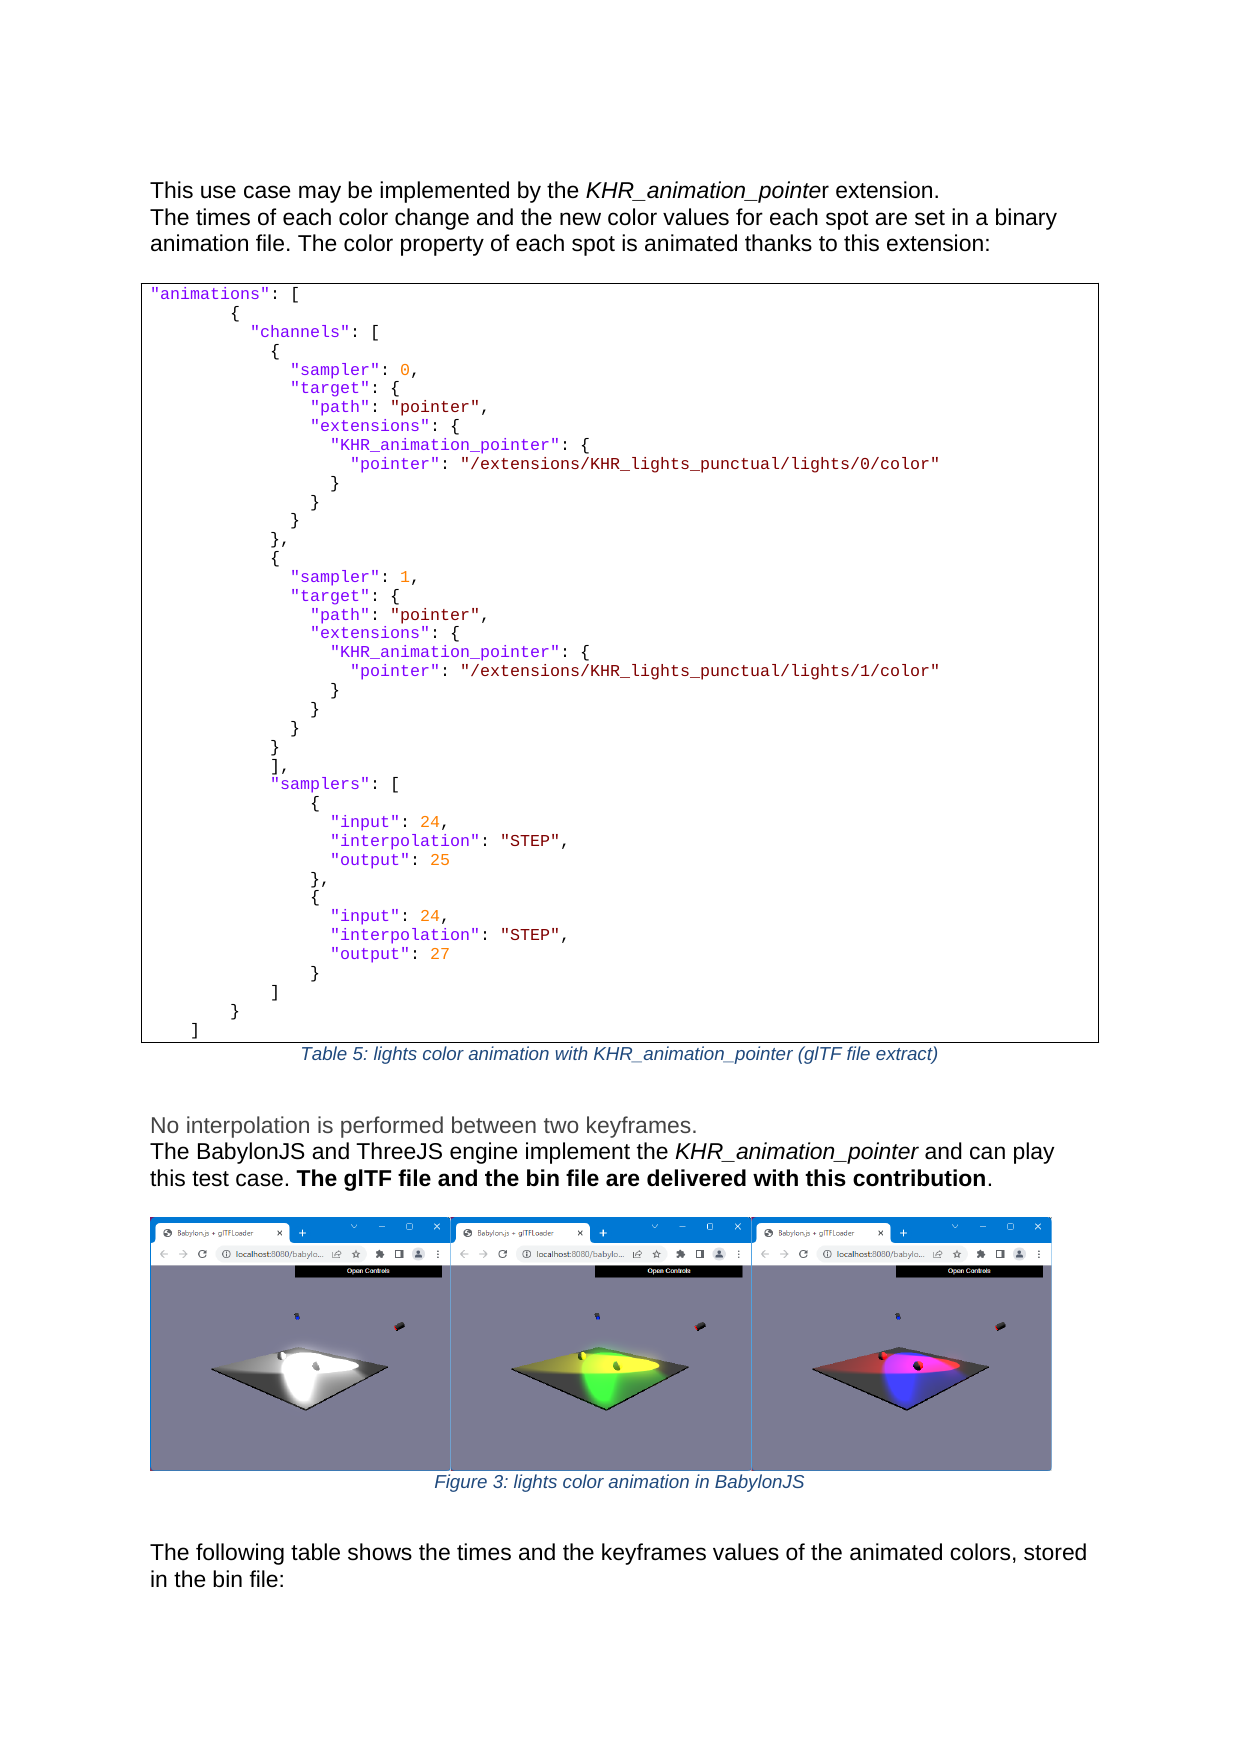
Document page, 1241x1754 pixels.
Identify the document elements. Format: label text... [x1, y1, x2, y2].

text "output": 25 [150, 851, 1090, 870]
text ] [142, 1018, 1098, 1042]
text { [150, 550, 1090, 568]
text "output": 27 [150, 946, 1090, 964]
text } [150, 719, 1090, 738]
text "interpolation": "STEP", [150, 832, 1090, 851]
text }, [150, 870, 1090, 889]
text "input": 24, [150, 814, 1090, 832]
text "extensions": { [150, 625, 1090, 644]
text This use case may be implemented by the KHR_animation_pointer extension. [150, 177, 1090, 203]
text } [150, 682, 1090, 701]
text }, [150, 531, 1090, 550]
text ] [150, 983, 1090, 1002]
text "sampler": 0, [150, 361, 1090, 380]
text "interpolation": "STEP", [150, 927, 1090, 946]
text "pointer": "/extensions/KHR_lights_punctual/lights/0/color" [150, 455, 1090, 474]
text { [150, 889, 1090, 908]
text No interpolation is performed between two keyframes. [150, 1112, 1090, 1138]
text "samplers": [ [150, 776, 1090, 795]
text } [150, 1002, 1090, 1018]
picture [150, 1217, 1052, 1471]
text "animations": [ [142, 284, 1098, 304]
text { [150, 342, 1090, 361]
text "channels": [ [150, 323, 1090, 342]
text "pointer": "/extensions/KHR_lights_punctual/lights/1/color" [150, 663, 1090, 682]
text The BabylonJS and ThreeJS engine implement the KHR_animation_pointer and can play this test case. The glTF file and the bin file are delivered with this contribution. [150, 1138, 1090, 1191]
text } [150, 512, 1090, 531]
text "extensions": { [150, 418, 1090, 437]
text "target": { [150, 587, 1090, 606]
text "sampler": 1, [150, 568, 1090, 587]
text { [150, 795, 1090, 814]
text "input": 24, [150, 908, 1090, 927]
text "path": "pointer", [150, 399, 1090, 418]
text } [150, 474, 1090, 493]
text } [150, 701, 1090, 719]
text } [150, 738, 1090, 757]
text "target": { [150, 380, 1090, 399]
text The times of each color change and the new color values for each spot are set in a binary animation file. The color property of each spot is animated thanks to this extension: [150, 203, 1090, 256]
text } [150, 493, 1090, 512]
text } [150, 964, 1090, 983]
text { [150, 304, 1090, 323]
text "KHR_animation_pointer": { [150, 644, 1090, 663]
text The following table shows the times and the keyframes values of the animated colors, stored in the bin file: [150, 1539, 1090, 1592]
text ], [150, 757, 1090, 776]
text "path": "pointer", [150, 606, 1090, 625]
text "KHR_animation_pointer": { [150, 437, 1090, 455]
